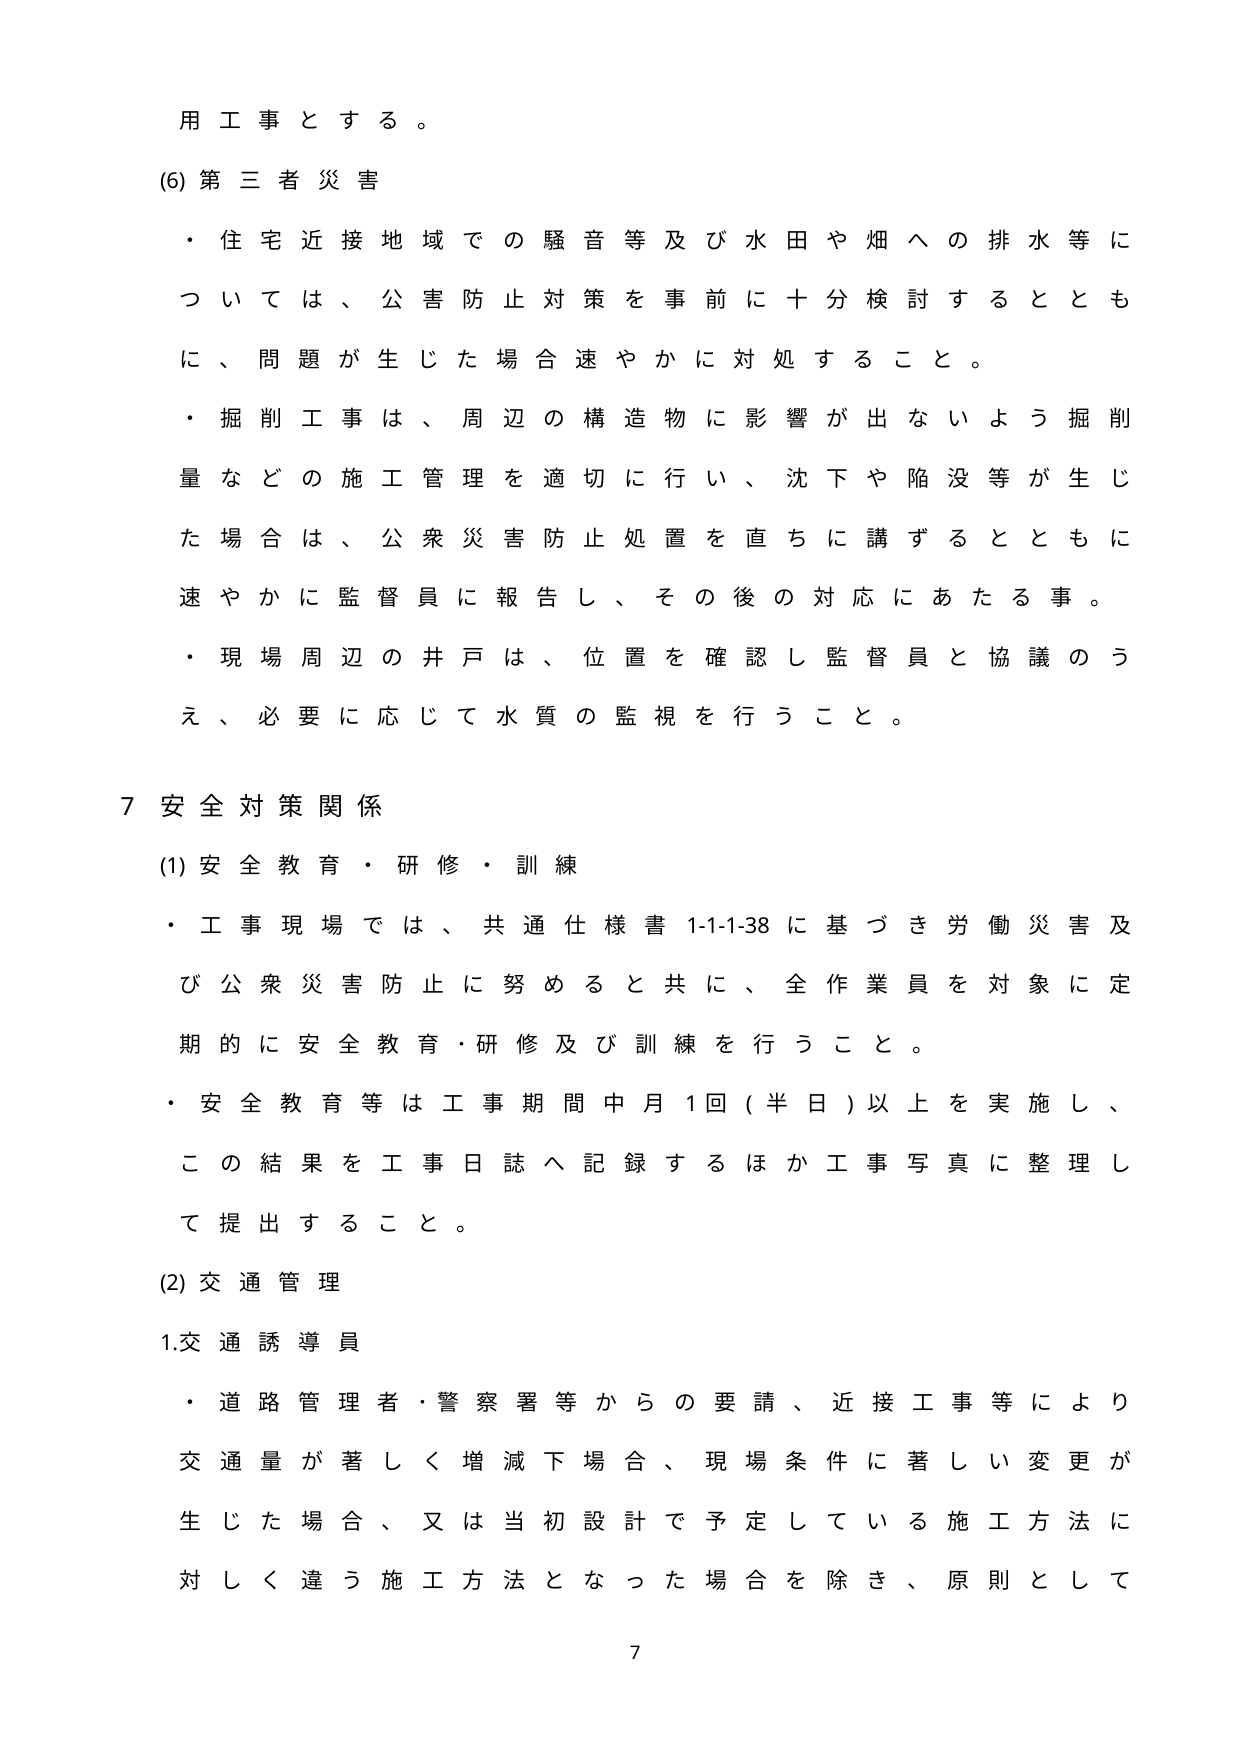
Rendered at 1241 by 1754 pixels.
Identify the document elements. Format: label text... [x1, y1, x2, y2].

text (1) 安全教育・研修・訓練 [144, 834, 1149, 894]
text 7 安全対策関係 [120, 775, 1149, 834]
text 1.交通誘導員 [156, 1311, 1149, 1371]
text ・工事現場では、共通仕様書1-1-1-38に基づき労働災害及び公衆災害防止に努めると共に、全作業員を対象に定期的に安全教育･研修及び訓練を行うこと。 [156, 894, 1149, 1073]
text ・現場周辺の井戸は、位置を確認し監督員と協議のうえ、必要に応じて水質の監視を行うこと。 [164, 626, 1149, 745]
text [165, 1371, 1149, 1609]
text (6) 第三者災害 [149, 149, 1149, 209]
text ・掘削工事は、周辺の構造物に影響が出ないよう掘削量などの施工管理を適切に行い、沈下や陥没等が生じた場合は、公衆災害防止処置を直ちに講ずるとともに速やかに監督員に報告し、その後の対応にあたる事。 [164, 387, 1149, 626]
text ・安全教育等は工事期間中月1回(半日)以上を実施し、この結果を工事日誌へ記録するほか工事写真に整理して提出すること。 [156, 1073, 1149, 1251]
text (2) 交通管理 [144, 1251, 1149, 1311]
text ・住宅近接地域での騒音等及び水田や畑への排水等については、公害防止対策を事前に十分検討するとともに、問題が生じた場合速やかに対処すること。 [164, 209, 1149, 387]
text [164, 89, 1149, 149]
